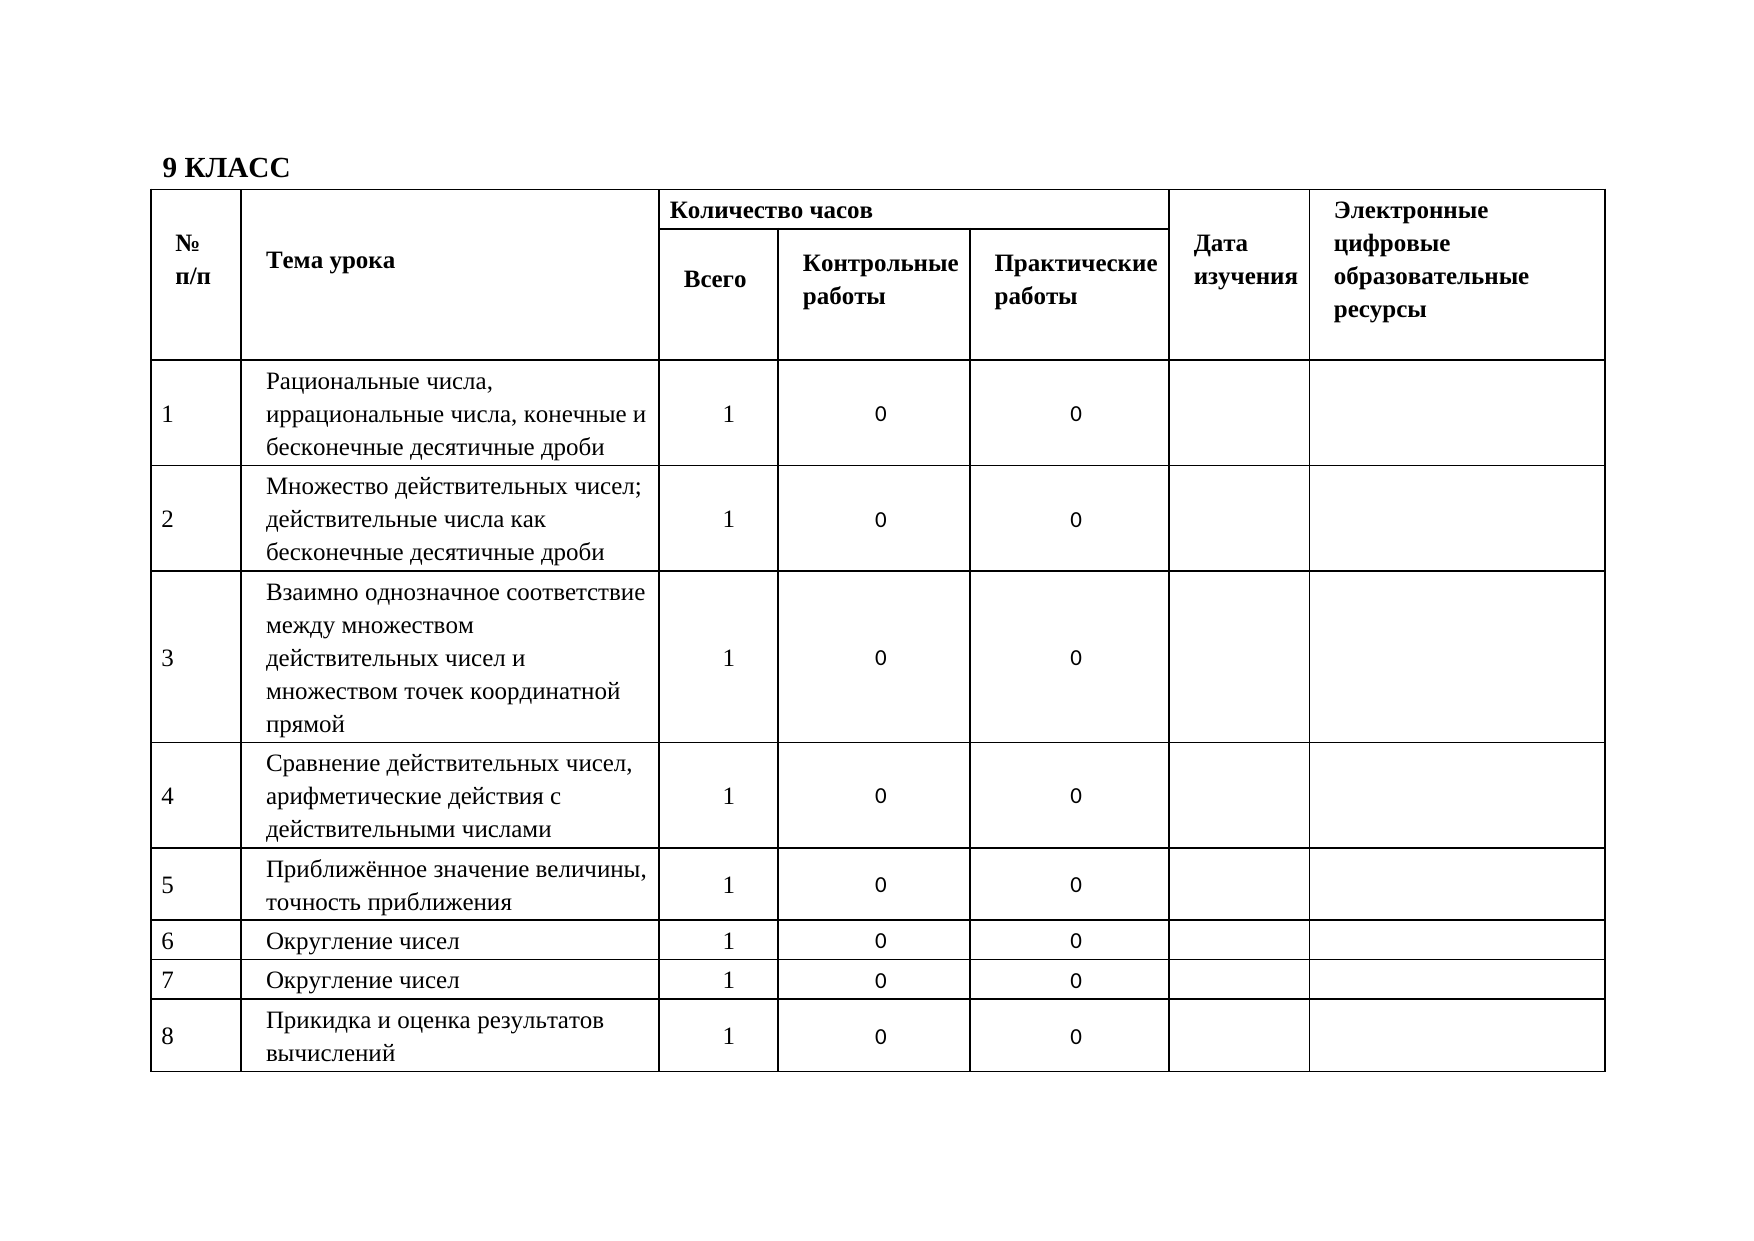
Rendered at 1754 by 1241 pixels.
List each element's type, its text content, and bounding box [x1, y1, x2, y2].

table_cell [1170, 572, 1309, 742]
table_cell [1310, 743, 1604, 847]
table_header Дата изучения [1170, 190, 1309, 359]
table_cell 0 [971, 1000, 1168, 1071]
table_cell 1 [660, 1000, 777, 1071]
table_cell [1170, 743, 1309, 847]
table_cell Приближённое значение величины, точность приближения [242, 849, 658, 919]
table_cell Практические работы [971, 230, 1168, 359]
table_cell Всего [660, 230, 777, 359]
table_cell [1310, 960, 1604, 998]
table_cell 7 [152, 960, 240, 998]
table_header Тема урока [242, 190, 658, 359]
table_cell [1170, 361, 1309, 465]
table_cell 0 [779, 572, 969, 742]
table_cell 0 [779, 743, 969, 847]
table_header Электронные цифровые образовательные ресурсы [1310, 190, 1604, 359]
table_cell 0 [971, 743, 1168, 847]
table_cell [1310, 849, 1604, 919]
table_cell [1310, 572, 1604, 742]
table_cell 0 [779, 361, 969, 465]
table_cell Контрольные работы [779, 230, 969, 359]
table_cell [1170, 1000, 1309, 1071]
table_cell 3 [152, 572, 240, 742]
table_cell [1310, 921, 1604, 959]
table_cell [1170, 849, 1309, 919]
table_cell Взаимно однозначное соответствие между множеством действительных чисел и множеством точек координатной прямой [242, 572, 658, 742]
table_cell 5 [152, 849, 240, 919]
table_cell 6 [152, 921, 240, 959]
table_cell 0 [971, 849, 1168, 919]
table_cell 0 [779, 849, 969, 919]
text 9 КЛАСС [162, 150, 1604, 183]
table_cell 0 [779, 921, 969, 959]
table_cell 8 [152, 1000, 240, 1071]
table_cell 1 [660, 572, 777, 742]
table_cell [1170, 921, 1309, 959]
table_cell 0 [779, 960, 969, 998]
table_cell [1170, 466, 1309, 570]
table_cell Округление чисел [242, 960, 658, 998]
table_cell 0 [971, 466, 1168, 570]
table_cell [1170, 960, 1309, 998]
table_header № п/п [152, 190, 240, 359]
table_cell 0 [779, 466, 969, 570]
table_header Количество часов [660, 190, 1168, 228]
table_cell 0 [971, 921, 1168, 959]
table_cell 1 [660, 921, 777, 959]
table_cell [1310, 466, 1604, 570]
table_cell 1 [660, 743, 777, 847]
table_cell 1 [660, 960, 777, 998]
table_cell 2 [152, 466, 240, 570]
table_cell Сравнение действительных чисел, арифметические действия с действительными числами [242, 743, 658, 847]
table_cell 0 [971, 572, 1168, 742]
table_cell 0 [971, 361, 1168, 465]
table_cell 1 [660, 466, 777, 570]
table_cell Множество действительных чисел; действительные числа как бесконечные десятичные дроби [242, 466, 658, 570]
table_cell 0 [779, 1000, 969, 1071]
table_cell 1 [152, 361, 240, 465]
table_cell [1310, 1000, 1604, 1071]
table_cell 1 [660, 361, 777, 465]
table_cell 1 [660, 849, 777, 919]
table_cell 4 [152, 743, 240, 847]
table_cell 0 [971, 960, 1168, 998]
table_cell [242, 1000, 658, 1071]
table_cell [1310, 361, 1604, 465]
table_cell Рациональные числа, иррациональные числа, конечные и бесконечные десятичные дроби [242, 361, 658, 465]
table_cell Округление чисел [242, 921, 658, 959]
